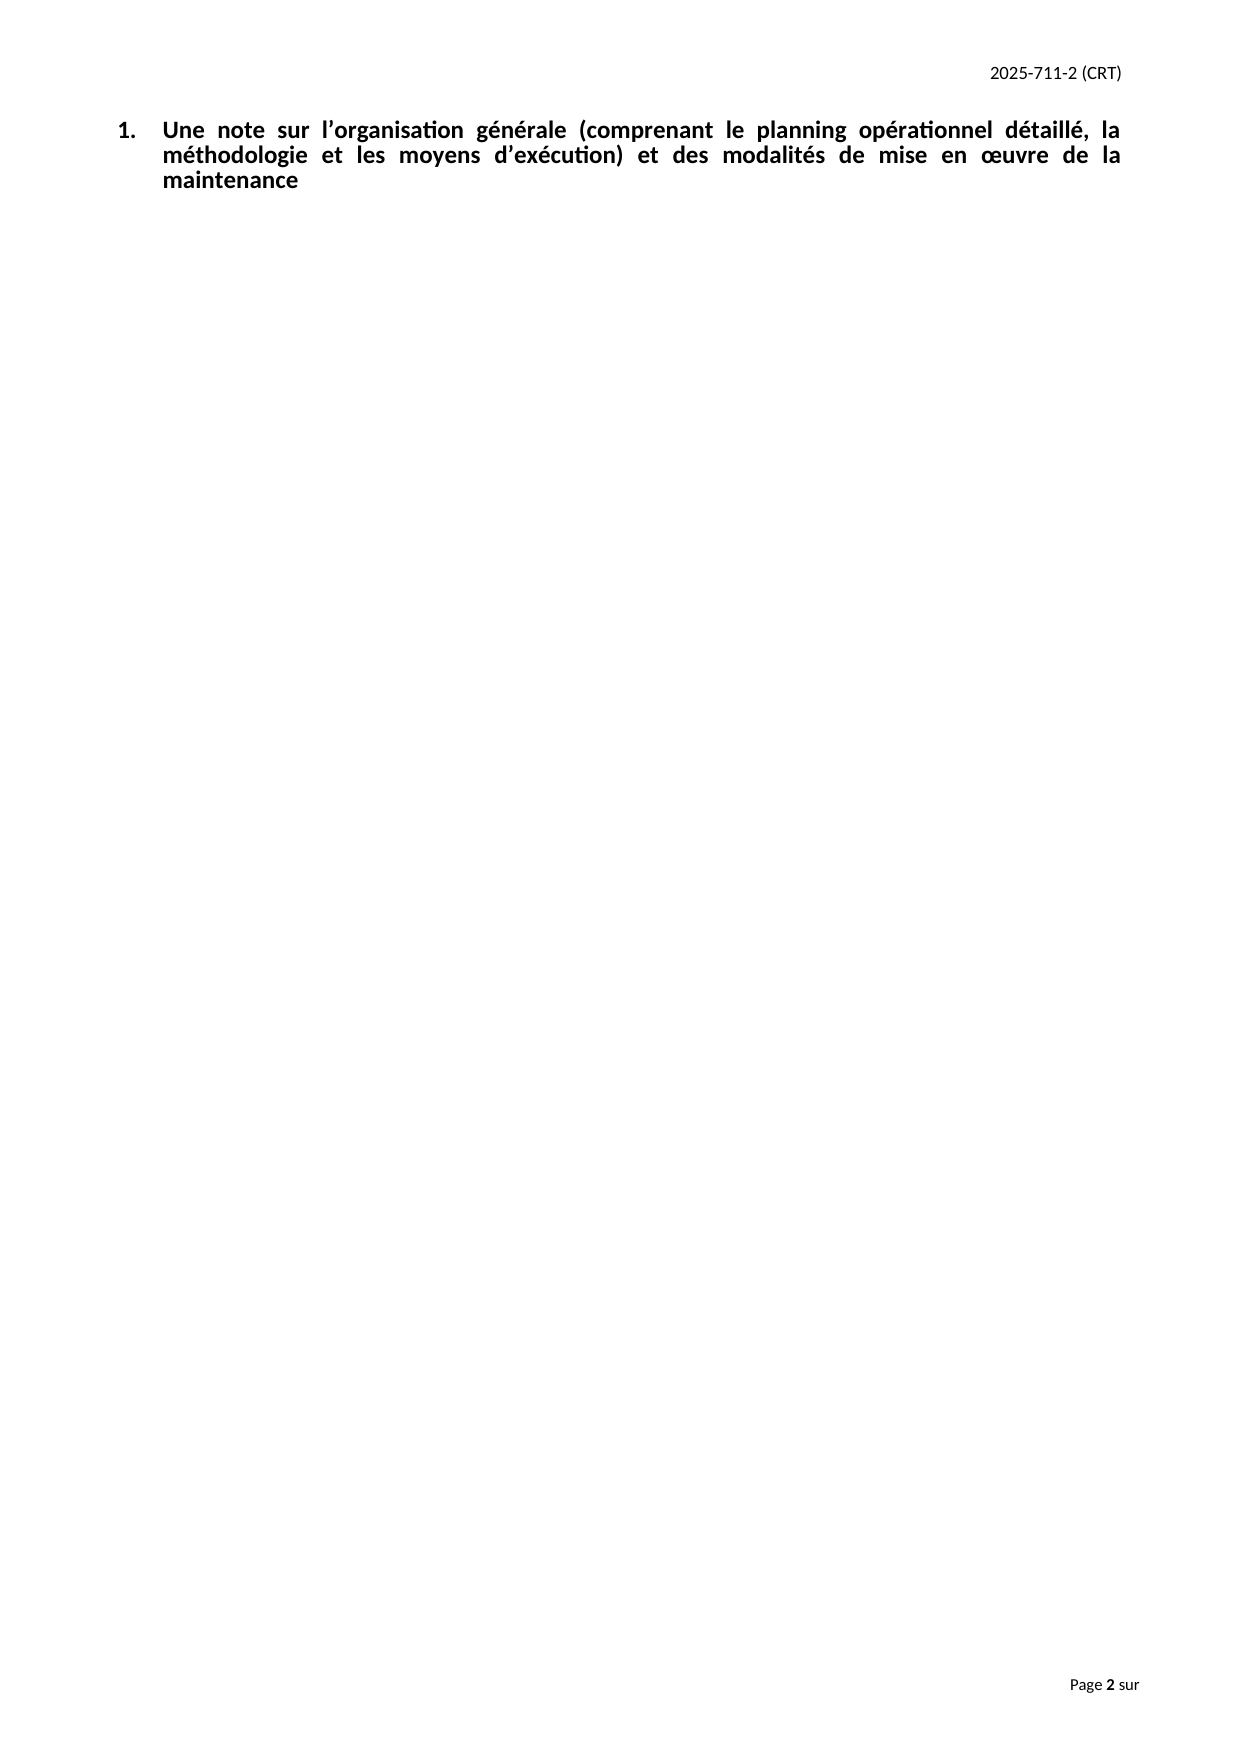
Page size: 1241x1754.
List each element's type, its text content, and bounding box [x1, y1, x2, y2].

list Une note sur l’organisation générale (comprenant le planning opérationnel détaillé, la méthodologie et les moyens d’exécution) et des modalités de mise en œuvre de la maintenance [117, 118, 1122, 193]
